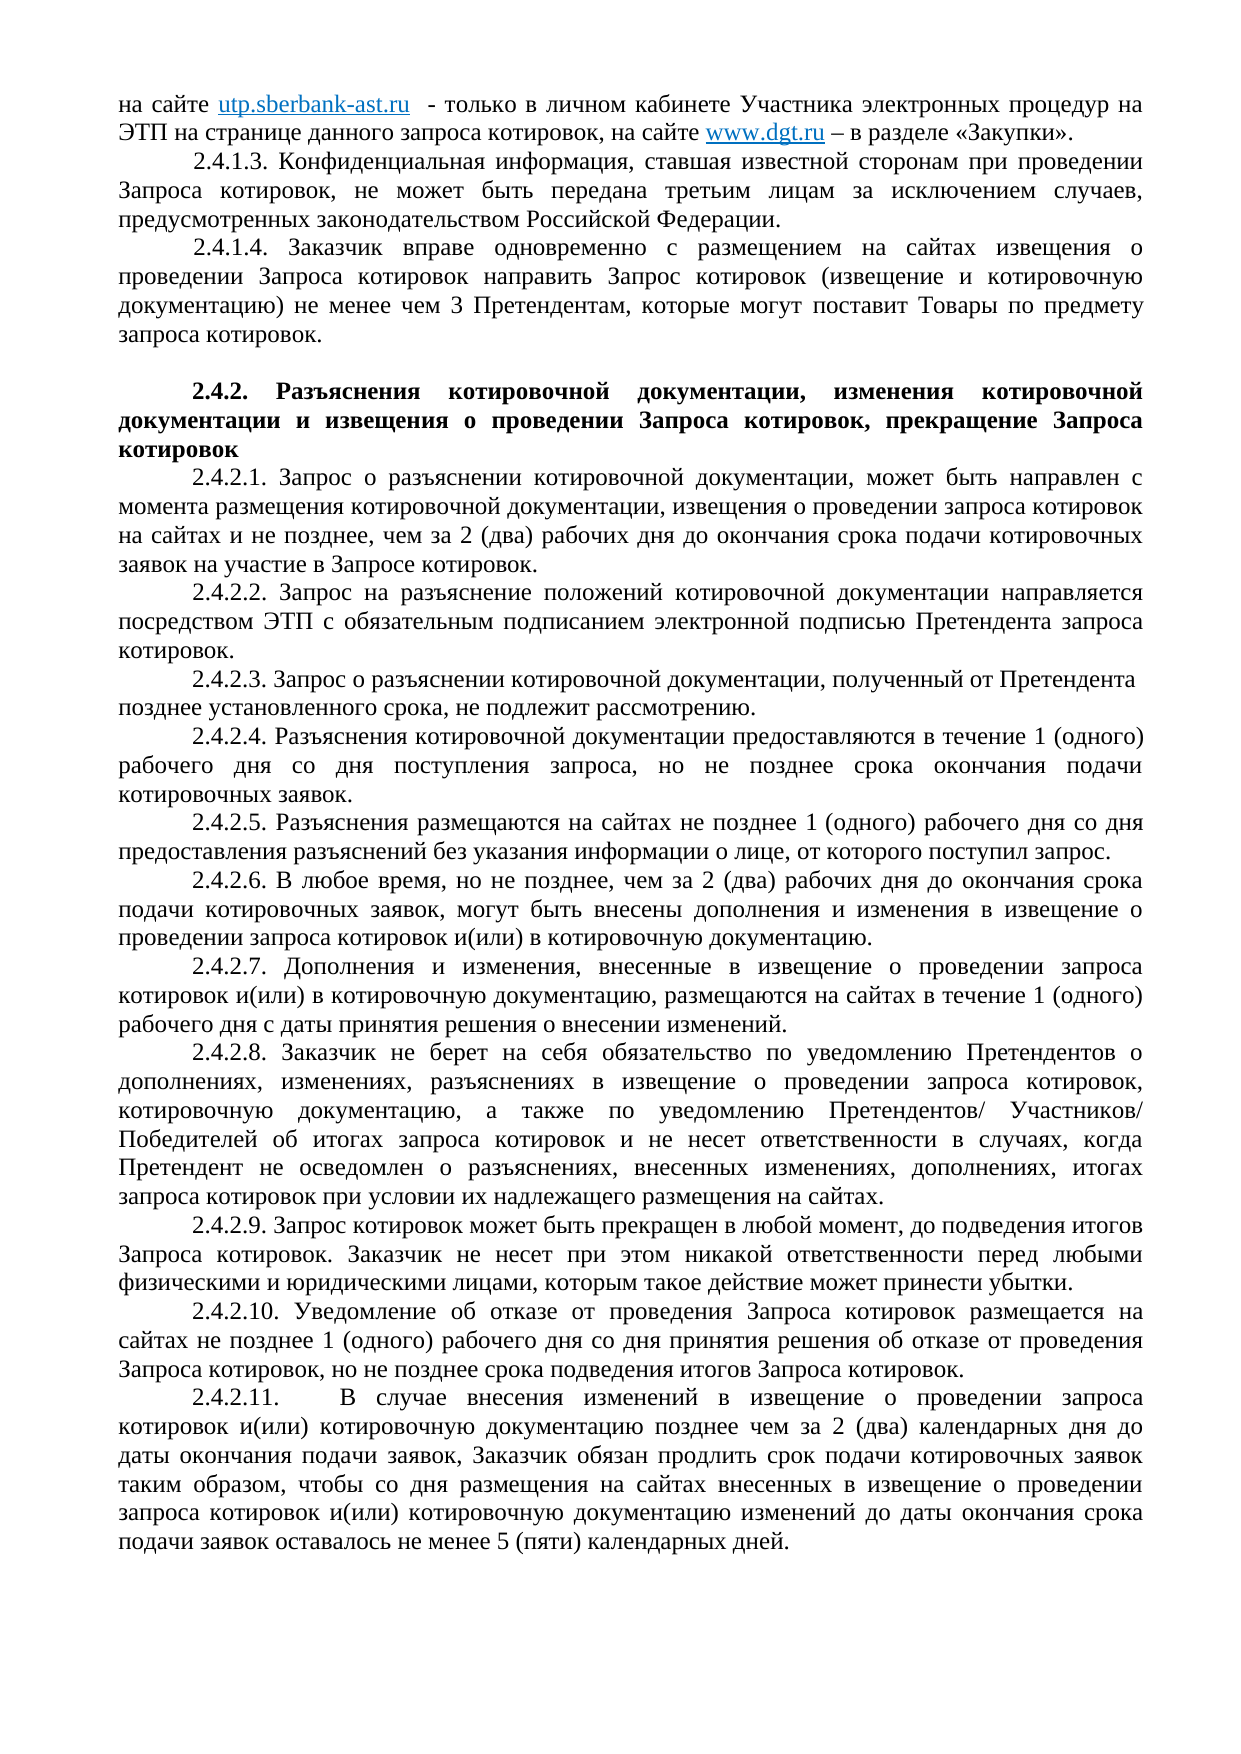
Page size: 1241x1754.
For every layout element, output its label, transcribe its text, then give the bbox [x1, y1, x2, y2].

text 2.4.2.11. В случае внесения изменений в извещение о проведении запроса котировок и(или) котировочную документацию позднее чем за 2 (два) календарных дня до даты окончания подачи заявок, Заказчик обязан продлить срок подачи котировочных заявок таким образом, чтобы со дня размещения на сайтах внесенных в извещение о проведении запроса котировок и(или) котировочную документацию изменений до даты окончания срока подачи заявок оставалось не менее 5 (пяти) календарных дней. [118, 1382, 1144, 1555]
text 2.4.2.2. Запрос на разъяснение положений котировочной документации направляется посредством ЭТП с обязательным подписанием электронной подписью Претендента запроса котировок. [118, 577, 1144, 664]
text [118, 89, 1144, 146]
text 2.4.2.7. Дополнения и изменения, внесенные в извещение о проведении запроса котировок и(или) в котировочную документацию, размещаются на сайтах в течение 1 (одного) рабочего дня с даты принятия решения о внесении изменений. [118, 951, 1144, 1037]
text 2.4.2.1. Запрос о разъяснении котировочной документации, может быть направлен с момента размещения котировочной документации, извещения о проведении запроса котировок на сайтах и не позднее, чем за 2 (два) рабочих дня до окончания срока подачи котировочных заявок на участие в Запросе котировок. [118, 462, 1144, 577]
text 2.4.1.3. Конфиденциальная информация, ставшая известной сторонам при проведении Запроса котировок, не может быть передана третьим лицам за исключением случаев, предусмотренных законодательством Российской Федерации. [118, 146, 1144, 232]
subtitle 2.4.2. Разъяснения котировочной документации, изменения котировочной документации и извещения о проведении Запроса котировок, прекращение Запроса котировок [118, 376, 1144, 462]
text 2.4.2.5. Разъяснения размещаются на сайтах не позднее 1 (одного) рабочего дня со дня предоставления разъяснений без указания информации о лице, от которого поступил запрос. [118, 807, 1144, 865]
text 2.4.2.8. Заказчик не берет на себя обязательство по уведомлению Претендентов о дополнениях, изменениях, разъяснениях в извещение о проведении запроса котировок, котировочную документацию, а также по уведомлению Претендентов/ Участников/ Победителей об итогах запроса котировок и не несет ответственности в случаях, когда Претендент не осведомлен о разъяснениях, внесенных изменениях, дополнениях, итогах запроса котировок при условии их надлежащего размещения на сайтах. [118, 1037, 1144, 1210]
text 2.4.2.9. Запрос котировок может быть прекращен в любой момент, до подведения итогов Запроса котировок. Заказчик не несет при этом никакой ответственности перед любыми физическими и юридическими лицами, которым такое действие может принести убытки. [118, 1210, 1144, 1296]
text 2.4.2.3. Запрос о разъяснении котировочной документации, полученный от Претендента позднее установленного срока, не подлежит рассмотрению. [118, 664, 1144, 721]
text 2.4.2.10. Уведомление об отказе от проведения Запроса котировок размещается на сайтах не позднее 1 (одного) рабочего дня со дня принятия решения об отказе от проведения Запроса котировок, но не позднее срока подведения итогов Запроса котировок. [118, 1296, 1144, 1382]
text 2.4.2.6. В любое время, но не позднее, чем за 2 (два) рабочих дня до окончания срока подачи котировочных заявок, могут быть внесены дополнения и изменения в извещение о проведении запроса котировок и(или) в котировочную документацию. [118, 865, 1144, 951]
text 2.4.1.4. Заказчик вправе одновременно с размещением на сайтах извещения о проведении Запроса котировок направить Запрос котировок (извещение и котировочную документацию) не менее чем 3 Претендентам, которые могут поставит Товары по предмету запроса котировок. [118, 232, 1144, 347]
text 2.4.2.4. Разъяснения котировочной документации предоставляются в течение 1 (одного) рабочего дня со дня поступления запроса, но не позднее срока окончания подачи котировочных заявок. [118, 721, 1144, 807]
